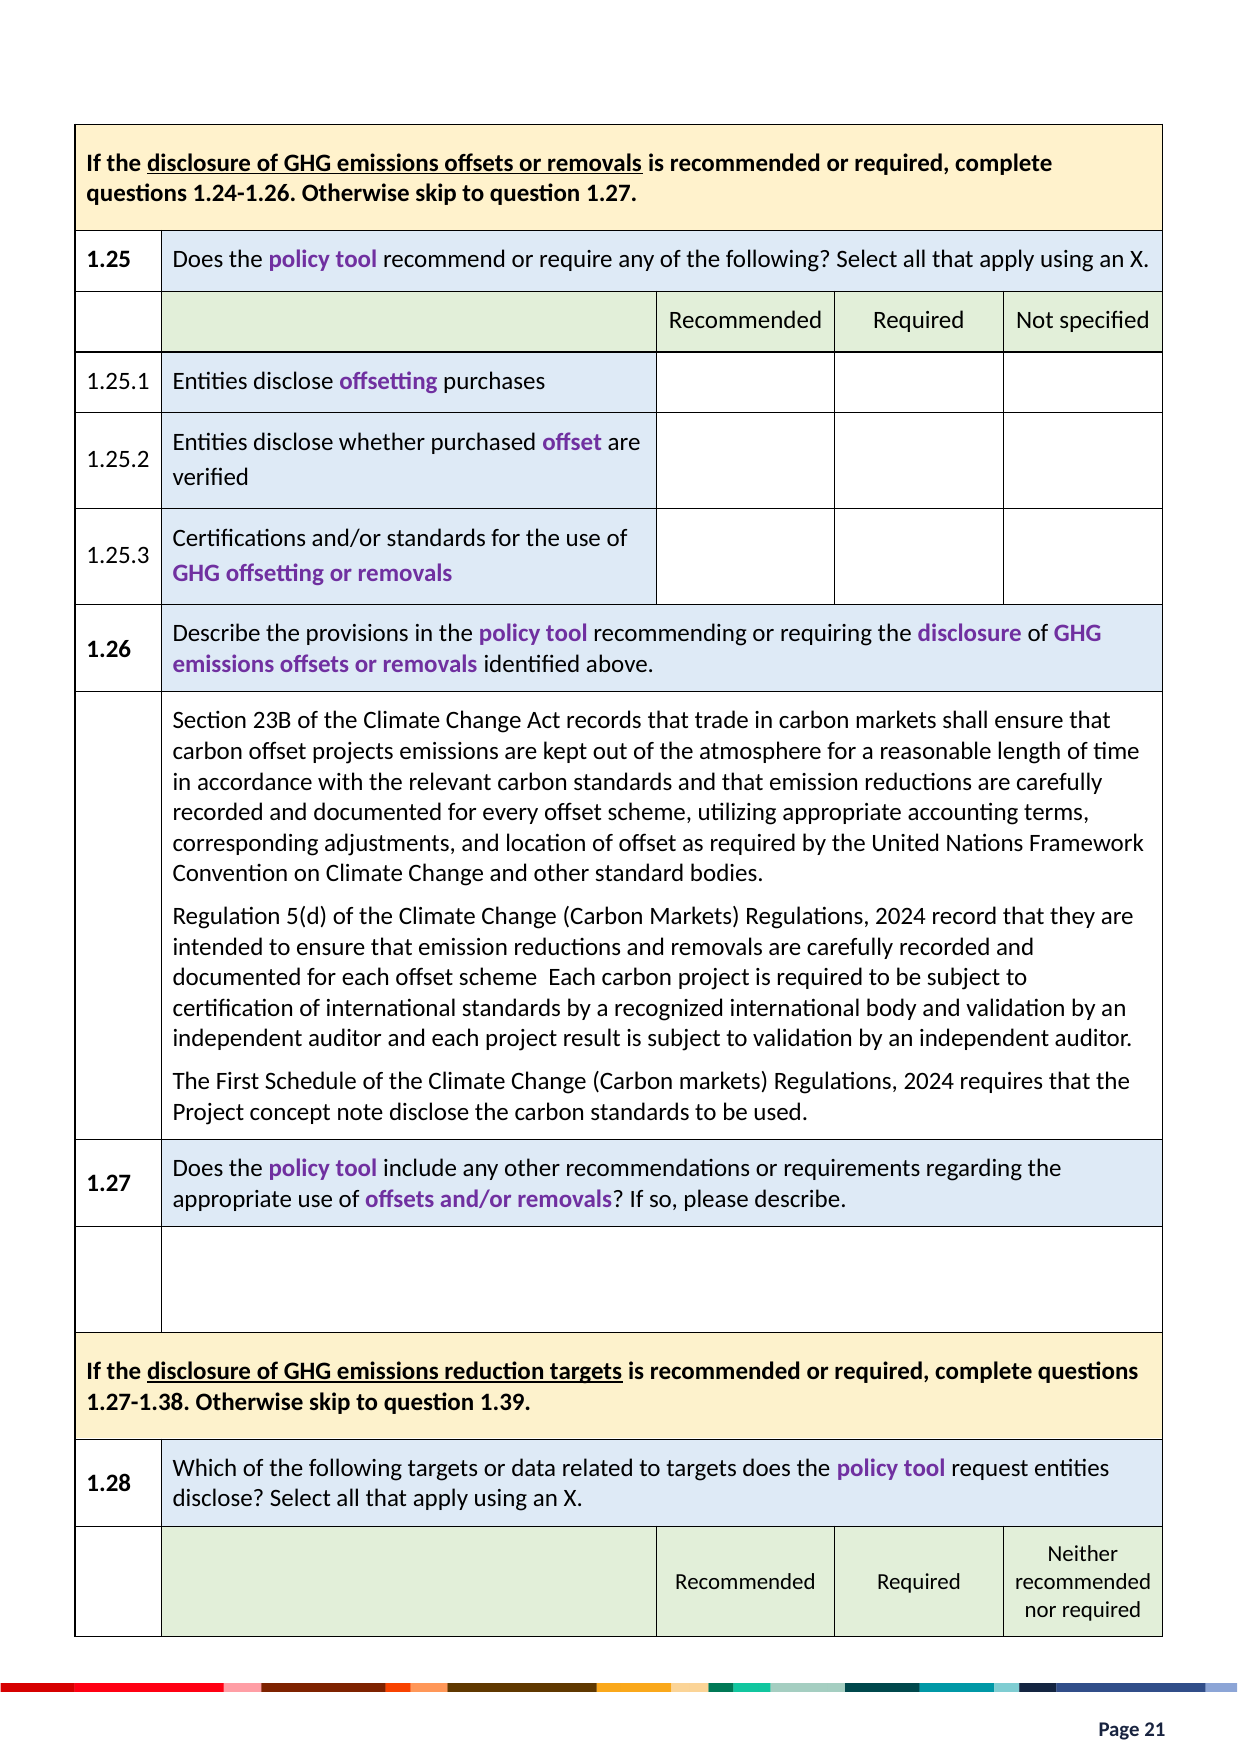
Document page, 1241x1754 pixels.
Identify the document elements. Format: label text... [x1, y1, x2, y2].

table_cell Does the policy tool recommend or require any of the following? Select all that apply using an X. [162, 231, 1162, 291]
table_cell [162, 292, 656, 351]
table_cell [1004, 509, 1162, 604]
table_cell Which of the following targets or data related to targets does the policy tool request entities disclose? Select all that apply using an X. [162, 1440, 1162, 1526]
table_cell 1.25.3 [76, 509, 161, 604]
table_cell [1004, 353, 1162, 412]
table_cell 1.25.2 [76, 413, 161, 508]
table_cell 1.26 [76, 605, 161, 691]
table_cell 1.25 [76, 231, 161, 291]
table_cell [835, 413, 1003, 508]
table_cell Recommended [657, 292, 834, 351]
table_cell Certifications and/or standards for the use of GHG offsetting or removals [162, 509, 656, 604]
table_cell [657, 353, 834, 412]
table_cell [76, 1527, 161, 1636]
table_cell [835, 509, 1003, 604]
table_cell Required [835, 292, 1003, 351]
table_cell Entities disclose offsetting purchases [162, 353, 656, 412]
table_cell [657, 413, 834, 508]
table_cell [835, 353, 1003, 412]
table_cell 1.28 [76, 1440, 161, 1526]
table_cell Recommended [657, 1527, 834, 1636]
table_cell [76, 692, 161, 1139]
table_cell 1.25.1 [76, 353, 161, 412]
table_cell [162, 1527, 656, 1636]
table_cell 1.27 [76, 1140, 161, 1226]
table_cell Neither recommended nor required [1004, 1527, 1162, 1636]
table_cell Not specified [1004, 292, 1162, 351]
table_cell [1004, 413, 1162, 508]
table_cell If the disclosure of GHG emissions reduction targets is recommended or required, complete questions 1.27-1.38. Otherwise skip to question 1.39. [76, 1333, 1162, 1438]
table_cell Section 23B of the Climate Change Act records that trade in carbon markets shall ensure that carbon offset projects emissions are kept out of the atmosphere for a reasonable length of time in accordance with the relevant carbon standards and that emission reductions are carefully recorded and documented for every offset scheme, utilizing appropriate accounting terms, corresponding adjustments, and location of offset as required by the United Nations Framework Convention on Climate Change and other standard bodies. Regulation 5(d) of the Climate Change (Carbon Markets) Regulations, 2024 record that they are intended to ensure that emission reductions and removals are carefully recorded and documented for each offset scheme Each carbon project is required to be subject to certification of international standards by a recognized international body and validation by an independent auditor and each project result is subject to validation by an independent auditor. The First Schedule of the Climate Change (Carbon markets) Regulations, 2024 requires that the Project concept note disclose the carbon standards to be used. [162, 692, 1162, 1139]
table_cell [76, 1227, 161, 1332]
table_cell Describe the provisions in the policy tool recommending or requiring the disclosure of GHG emissions offsets or removals identified above. [162, 605, 1162, 691]
picture [0, 1683, 1236, 1692]
table_cell [657, 509, 834, 604]
table_cell Does the policy tool include any other recommendations or requirements regarding the appropriate use of offsets and/or removals? If so, please describe. [162, 1140, 1162, 1226]
table_cell Required [835, 1527, 1003, 1636]
table_cell [76, 292, 161, 351]
table_cell Entities disclose whether purchased offset are verified [162, 413, 656, 508]
table_cell [162, 1227, 1162, 1332]
table_cell If the disclosure of GHG emissions offsets or removals is recommended or required, complete questions 1.24-1.26. Otherwise skip to question 1.27. [76, 125, 1162, 230]
